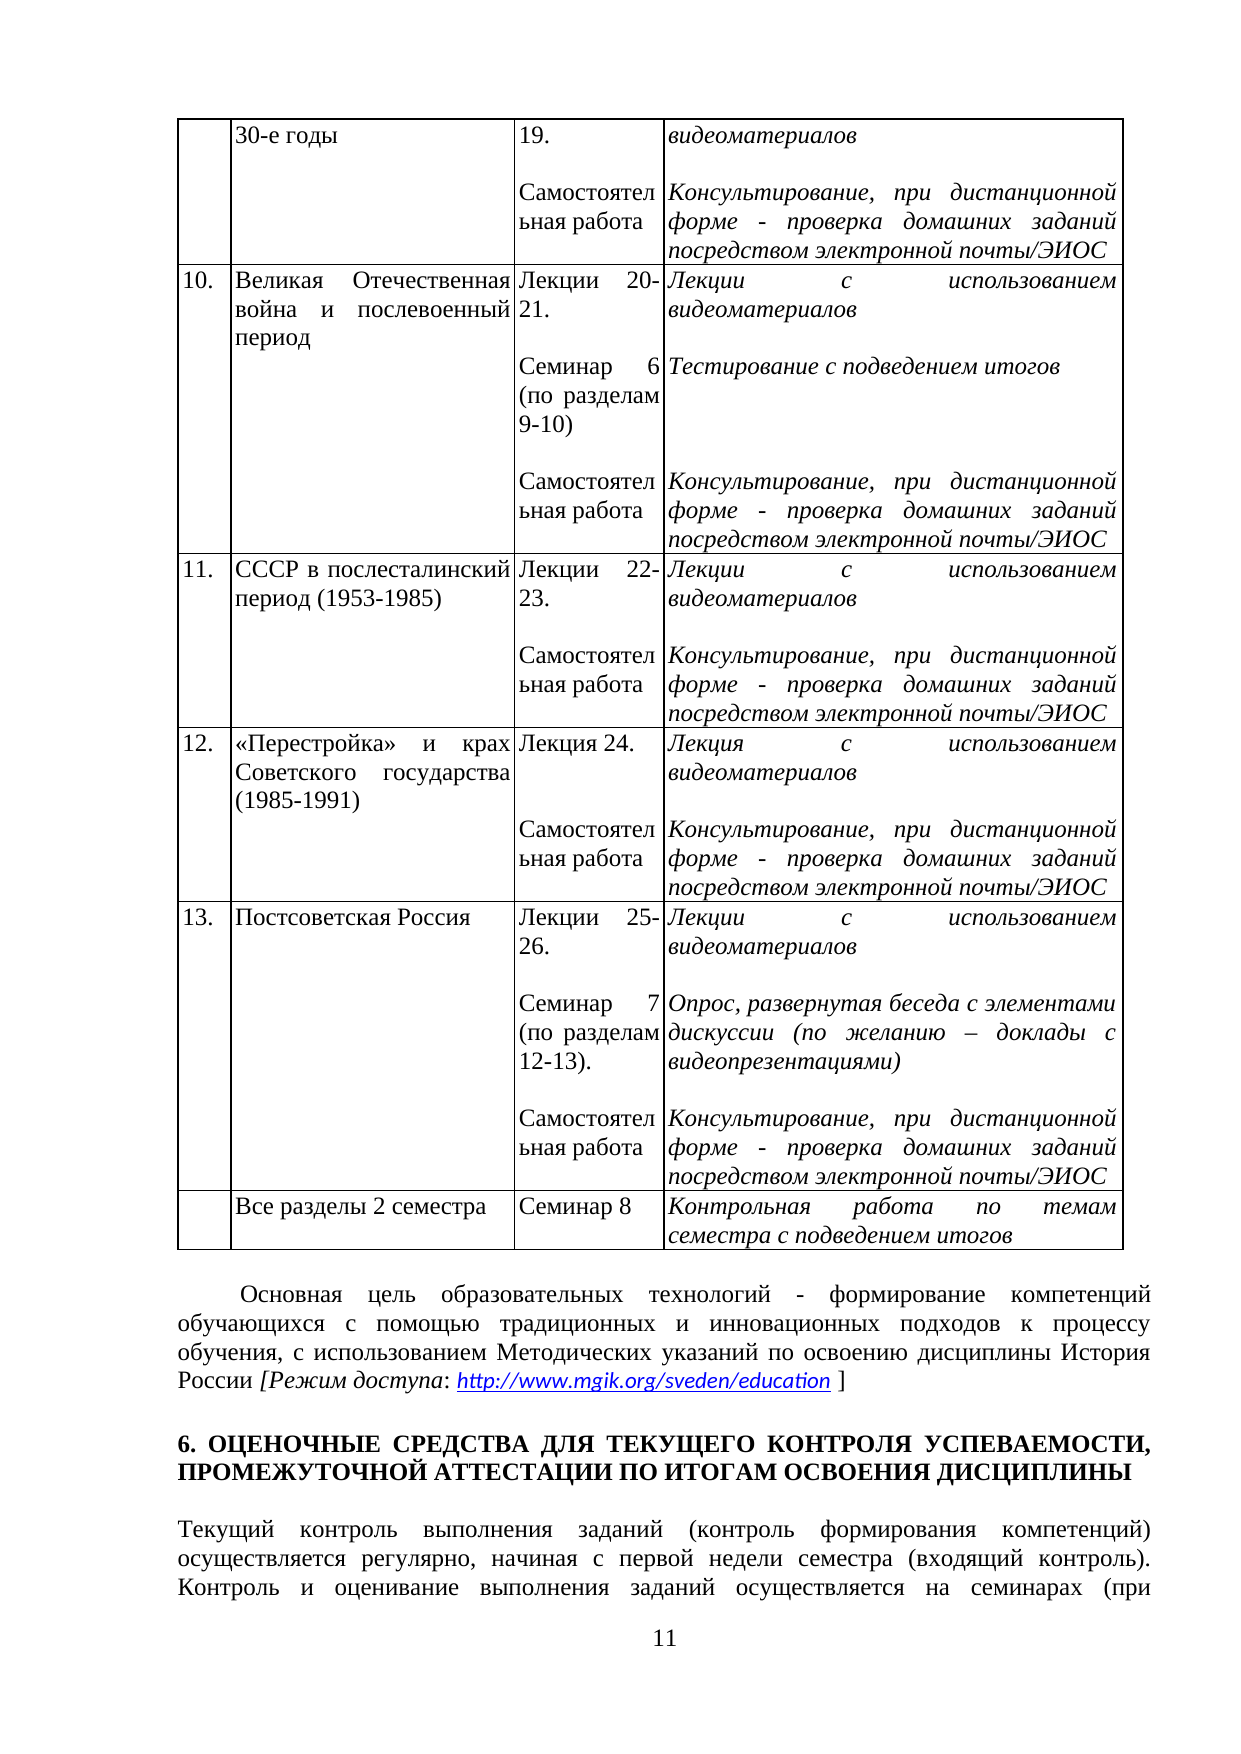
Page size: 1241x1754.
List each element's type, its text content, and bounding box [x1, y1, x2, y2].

table_cell Все разделы 2 семестра [232, 1191, 514, 1249]
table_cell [515, 120, 663, 263]
table_cell Лекции 25-26. Семинар 7 (по разделам 12-13). Самостоятельная работа [515, 902, 663, 1190]
table_cell Великая Отечественная война и послевоенный период [232, 265, 514, 552]
table_cell Семинар 8 [515, 1191, 663, 1249]
table_cell Лекции с использованием видеоматериалов Опрос, развернутая беседа с элементами дискуссии (по желанию – доклады с видеопрезентациями) Консультирование, при дистанционной форме - проверка домашних заданий посредством электронной почты/ЭИОС [665, 902, 1122, 1190]
table_cell 13. [179, 902, 230, 1190]
table_cell 11. [179, 554, 230, 727]
table_cell Контрольная работа по темам семестра с подведением итогов [665, 1191, 1122, 1249]
table_cell «Перестройка» и крах Советского государства (1985-1991) [232, 728, 514, 901]
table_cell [665, 120, 1122, 263]
table_cell Лекция 24. Самостоятельная работа [515, 728, 663, 901]
table_cell Лекции с использованием видеоматериалов Консультирование, при дистанционной форме - проверка домашних заданий посредством электронной почты/ЭИОС [665, 554, 1122, 727]
text 6. ОЦЕНОЧНЫЕ СРЕДСТВА ДЛЯ ТЕКУЩЕГО КОНТРОЛЯ УСПЕВАЕМОСТИ, ПРОМЕЖУТОЧНОЙ АТТЕСТАЦИИ ПО ИТОГАМ ОСВОЕНИЯ ДИСЦИПЛИНЫ [177, 1429, 1152, 1486]
table_cell Постсоветская Россия [232, 902, 514, 1190]
table_cell [179, 1191, 230, 1249]
table_cell СССР в послесталинский период (1953-1985) [232, 554, 514, 727]
table_cell 12. [179, 728, 230, 901]
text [177, 1514, 1152, 1600]
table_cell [232, 120, 514, 263]
table_cell 9. [179, 120, 230, 263]
table_cell Лекция с использованием видеоматериалов Консультирование, при дистанционной форме - проверка домашних заданий посредством электронной почты/ЭИОС [665, 728, 1122, 901]
table_cell Лекции 22-23. Самостоятельная работа [515, 554, 663, 727]
table_cell Лекции 20-21. Семинар 6 (по разделам 9-10) Самостоятельная работа [515, 265, 663, 552]
table_cell 10. [179, 265, 230, 552]
text Основная цель образовательных технологий - формирование компетенций обучающихся с помощью традиционных и инновационных подходов к процессу обучения, с использованием Методических указаний по освоению дисциплины История России [Режим доступа: http://www.mgik.org/sveden/education ] [177, 1279, 1152, 1394]
table_cell Лекции с использованием видеоматериалов Тестирование с подведением итогов Консультирование, при дистанционной форме - проверка домашних заданий посредством электронной почты/ЭИОС [665, 265, 1122, 552]
